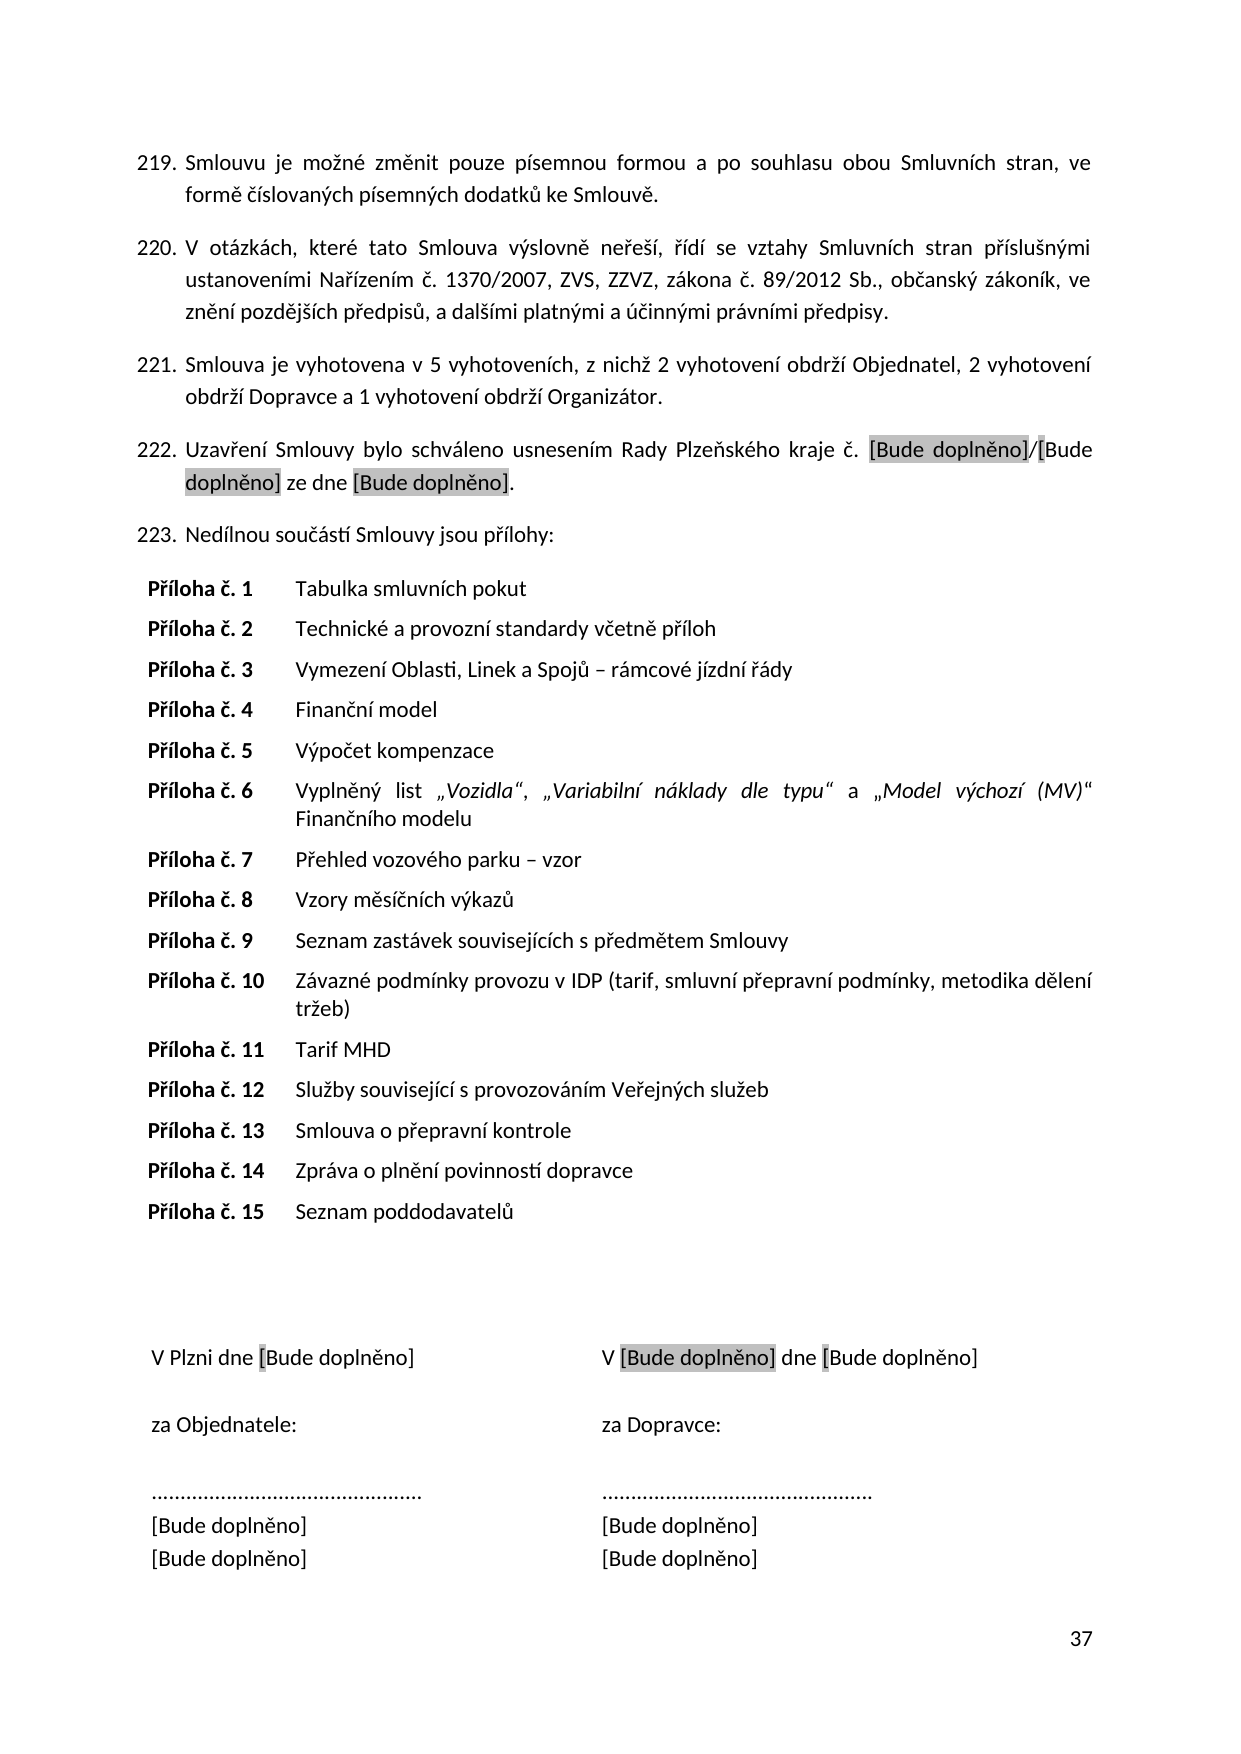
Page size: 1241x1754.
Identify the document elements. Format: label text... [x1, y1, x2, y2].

list Závazné podmínky provozu v IDP (tarif, smluvní přepravní podmínky, metodika dělení tržeb) [148, 966, 1093, 1022]
list Seznam zastávek souvisejících s předmětem Smlouvy [148, 926, 1093, 954]
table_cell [583, 1410, 1078, 1578]
list Smlouva o přepravní kontrole [148, 1116, 1093, 1144]
list Tarif MHD [148, 1035, 1093, 1063]
list Technické a provozní standardy včetně příloh [148, 614, 1093, 642]
list Přehled vozového parku – vzor [148, 845, 1093, 873]
table_header V Plzni dne [133, 1344, 583, 1410]
list Seznam poddodavatelů [148, 1197, 1093, 1225]
text Uzavření Smlouvy bylo schváleno usnesením Rady Plzeňského kraje č. / ze dne . [177, 435, 1093, 496]
list Vyplněný list „Vozidla“, „Variabilní náklady dle typu“ a „Model výchozí (MV)“ Finančního modelu [148, 776, 1093, 832]
list Vzory měsíčních výkazů [148, 885, 1093, 913]
list Služby související s provozováním Veřejných služeb [148, 1075, 1093, 1103]
text Nedílnou součástí Smlouvy jsou přílohy: [177, 521, 1093, 549]
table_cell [133, 1410, 583, 1578]
text Smlouva je vyhotovena v 5 vyhotoveních, z nichž 2 vyhotovení obdrží Objednatel, 2 vyhotovení obdrží Dopravce a 1 vyhotovení obdrží Organizátor. [177, 350, 1093, 410]
list Vymezení Oblasti, Linek a Spojů – rámcové jízdní řády [148, 655, 1093, 683]
table_header V dne [583, 1344, 1078, 1410]
list Výpočet kompenzace [148, 736, 1093, 764]
list Zpráva o plnění povinností dopravce [148, 1156, 1093, 1184]
text V otázkách, které tato Smlouva výslovně neřeší, řídí se vztahy Smluvních stran příslušnými ustanoveními Nařízením č. 1370/2007, ZVS, ZZVZ, zákona č. 89/2012 Sb., občanský zákoník, ve znění pozdějších předpisů, a dalšími platnými a účinnými právními předpisy. [177, 233, 1093, 325]
text Smlouvu je možné změnit pouze písemnou formou a po souhlasu obou Smluvních stran, ve formě číslovaných písemných dodatků ke Smlouvě. [177, 148, 1093, 208]
list Finanční model [148, 695, 1093, 723]
list Tabulka smluvních pokut [148, 574, 1093, 602]
